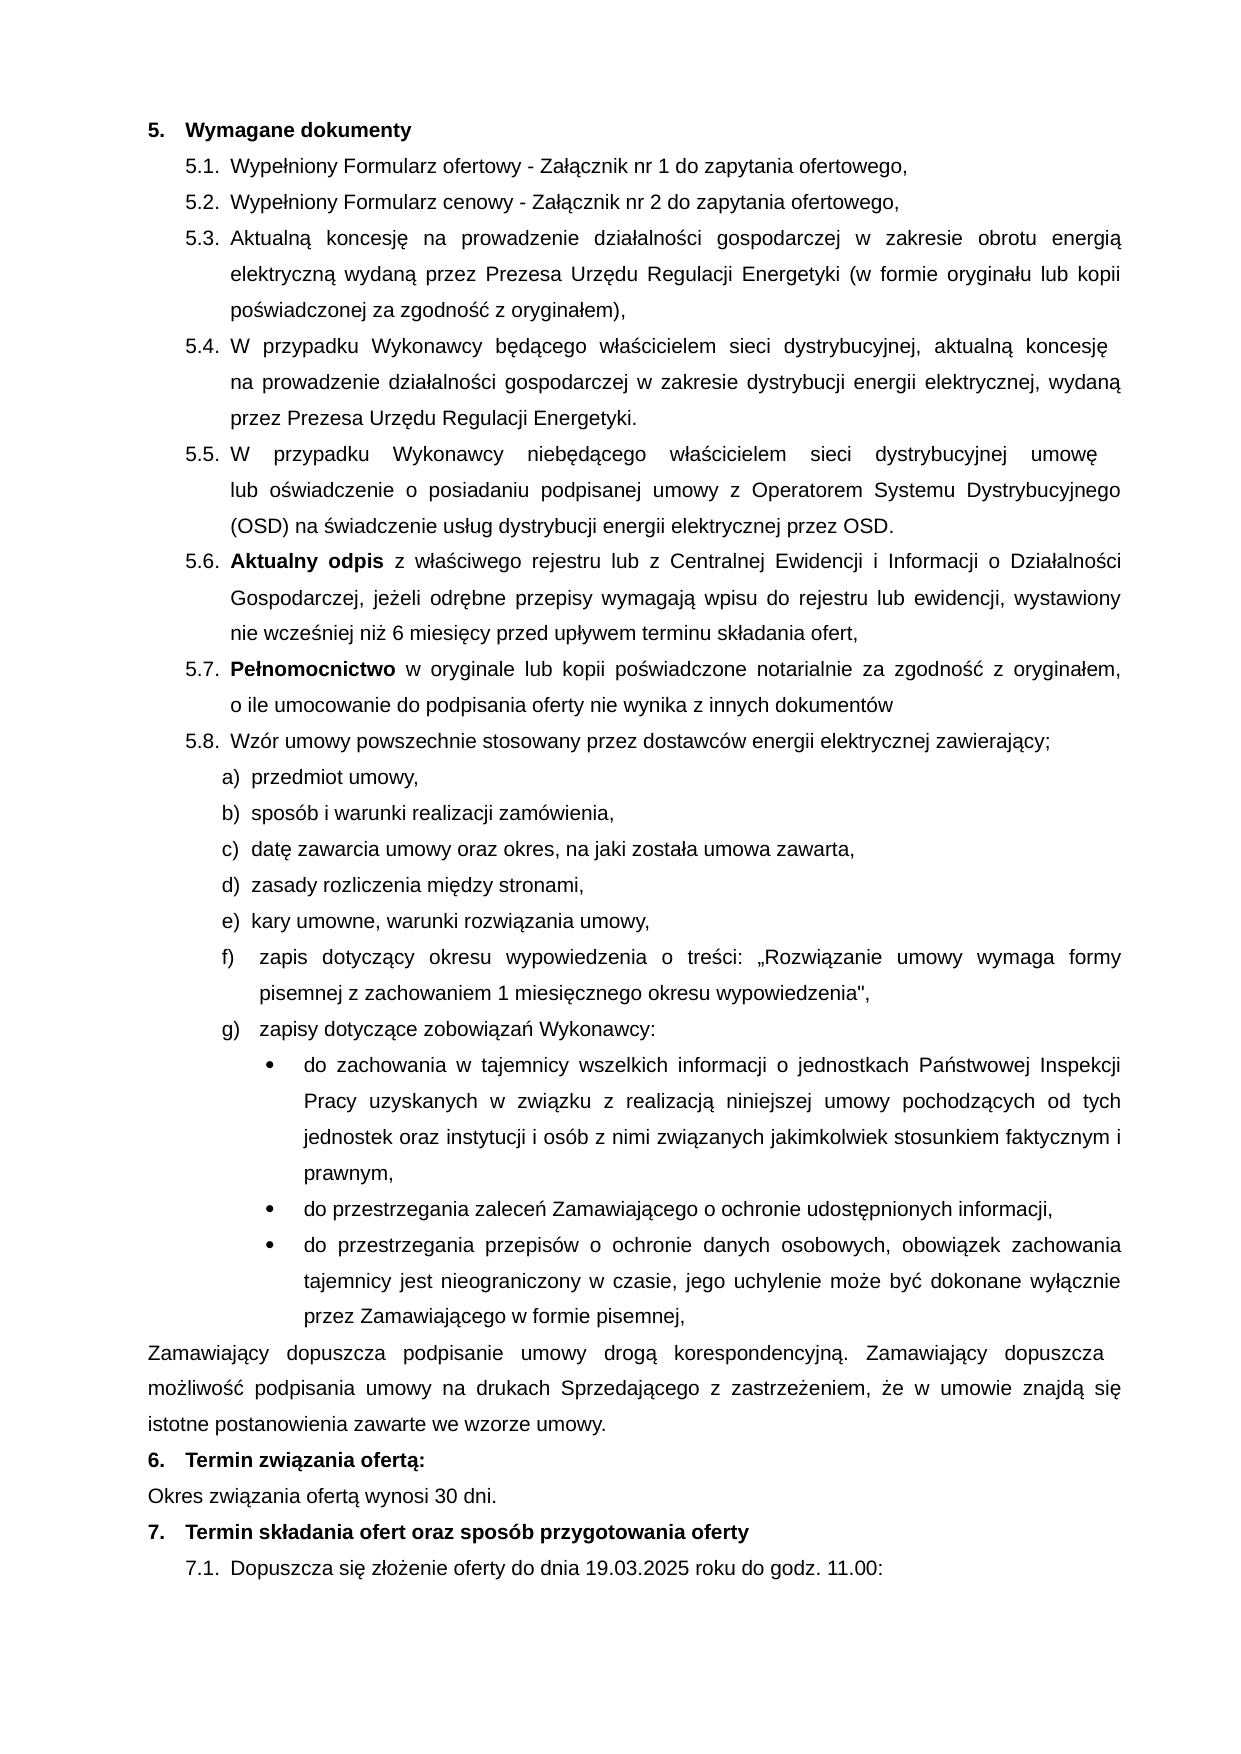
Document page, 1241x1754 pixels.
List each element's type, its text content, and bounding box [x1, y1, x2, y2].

list zapis dotyczący okresu wypowiedzenia o treści: „Rozwiązanie umowy wymaga formy pisemnej z zachowaniem 1 miesięcznego okresu wypowiedzenia", [222, 945, 1122, 1004]
list Aktualny odpis z właściwego rejestru lub z Centralnej Ewidencji i Informacji o Działalności Gospodarczej, jeżeli odrębne przepisy wymagają wpisu do rejestru lub ewidencji, wystawiony nie wcześniej niż 6 miesięcy przed upływem terminu składania ofert, [185, 549, 1122, 645]
text Zamawiający dopuszcza podpisanie umowy drogą korespondencyjną. Zamawiający dopuszcza możliwość podpisania umowy na drukach Sprzedającego z zastrzeżeniem, że w umowie znajdą się istotne postanowienia zawarte we wzorze umowy. [148, 1340, 1122, 1436]
list sposób i warunki realizacji zamówienia, [222, 801, 1122, 825]
list Wypełniony Formularz cenowy - Załącznik nr 2 do zapytania ofertowego, [185, 190, 1122, 214]
list przedmiot umowy, [222, 765, 1122, 789]
list Wypełniony Formularz ofertowy - Załącznik nr 1 do zapytania ofertowego, [185, 154, 1122, 178]
list W przypadku Wykonawcy będącego właścicielem sieci dystrybucyjnej, aktualną koncesję na prowadzenie działalności gospodarczej w zakresie dystrybucji energii elektrycznej, wydaną przez Prezesa Urzędu Regulacji Energetyki. [185, 334, 1122, 429]
list zapisy dotyczące zobowiązań Wykonawcy: [222, 1017, 1122, 1041]
list Wymagane dokumenty [148, 118, 1122, 142]
list Termin składania ofert oraz sposób przygotowania oferty [148, 1520, 1122, 1544]
list Aktualną koncesję na prowadzenie działalności gospodarczej w zakresie obrotu energią elektryczną wydaną przez Prezesa Urzędu Regulacji Energetyki (w formie oryginału lub kopii poświadczonej za zgodność z oryginałem), [185, 226, 1122, 322]
list Wzór umowy powszechnie stosowany przez dostawców energii elektrycznej zawierający; [185, 729, 1122, 753]
list do przestrzegania przepisów o ochronie danych osobowych, obowiązek zachowania tajemnicy jest nieograniczony w czasie, jego uchylenie może być dokonane wyłącznie przez Zamawiającego w formie pisemnej, [266, 1232, 1122, 1328]
list zasady rozliczenia między stronami, [222, 873, 1122, 897]
list datę zawarcia umowy oraz okres, na jaki została umowa zawarta, [222, 837, 1122, 861]
list Dopuszcza się złożenie oferty do dnia 19.03.2025 roku do godz. 11.00: [185, 1556, 1122, 1580]
list Termin związania ofertą: [148, 1448, 1122, 1472]
list Pełnomocnictwo w oryginale lub kopii poświadczone notarialnie za zgodność z oryginałem, o ile umocowanie do podpisania oferty nie wynika z innych dokumentów [185, 657, 1122, 717]
list do zachowania w tajemnicy wszelkich informacji o jednostkach Państwowej Inspekcji Pracy uzyskanych w związku z realizacją niniejszej umowy pochodzących od tych jednostek oraz instytucji i osób z nimi związanych jakimkolwiek stosunkiem faktycznym i prawnym, [266, 1052, 1122, 1184]
list kary umowne, warunki rozwiązania umowy, [222, 909, 1122, 933]
text Okres związania ofertą wynosi 30 dni. [148, 1484, 1122, 1508]
list do przestrzegania zaleceń Zamawiającego o ochronie udostępnionych informacji, [266, 1196, 1122, 1220]
list W przypadku Wykonawcy niebędącego właścicielem sieci dystrybucyjnej umowę lub oświadczenie o posiadaniu podpisanej umowy z Operatorem Systemu Dystrybucyjnego (OSD) na świadczenie usług dystrybucji energii elektrycznej przez OSD. [185, 442, 1122, 537]
